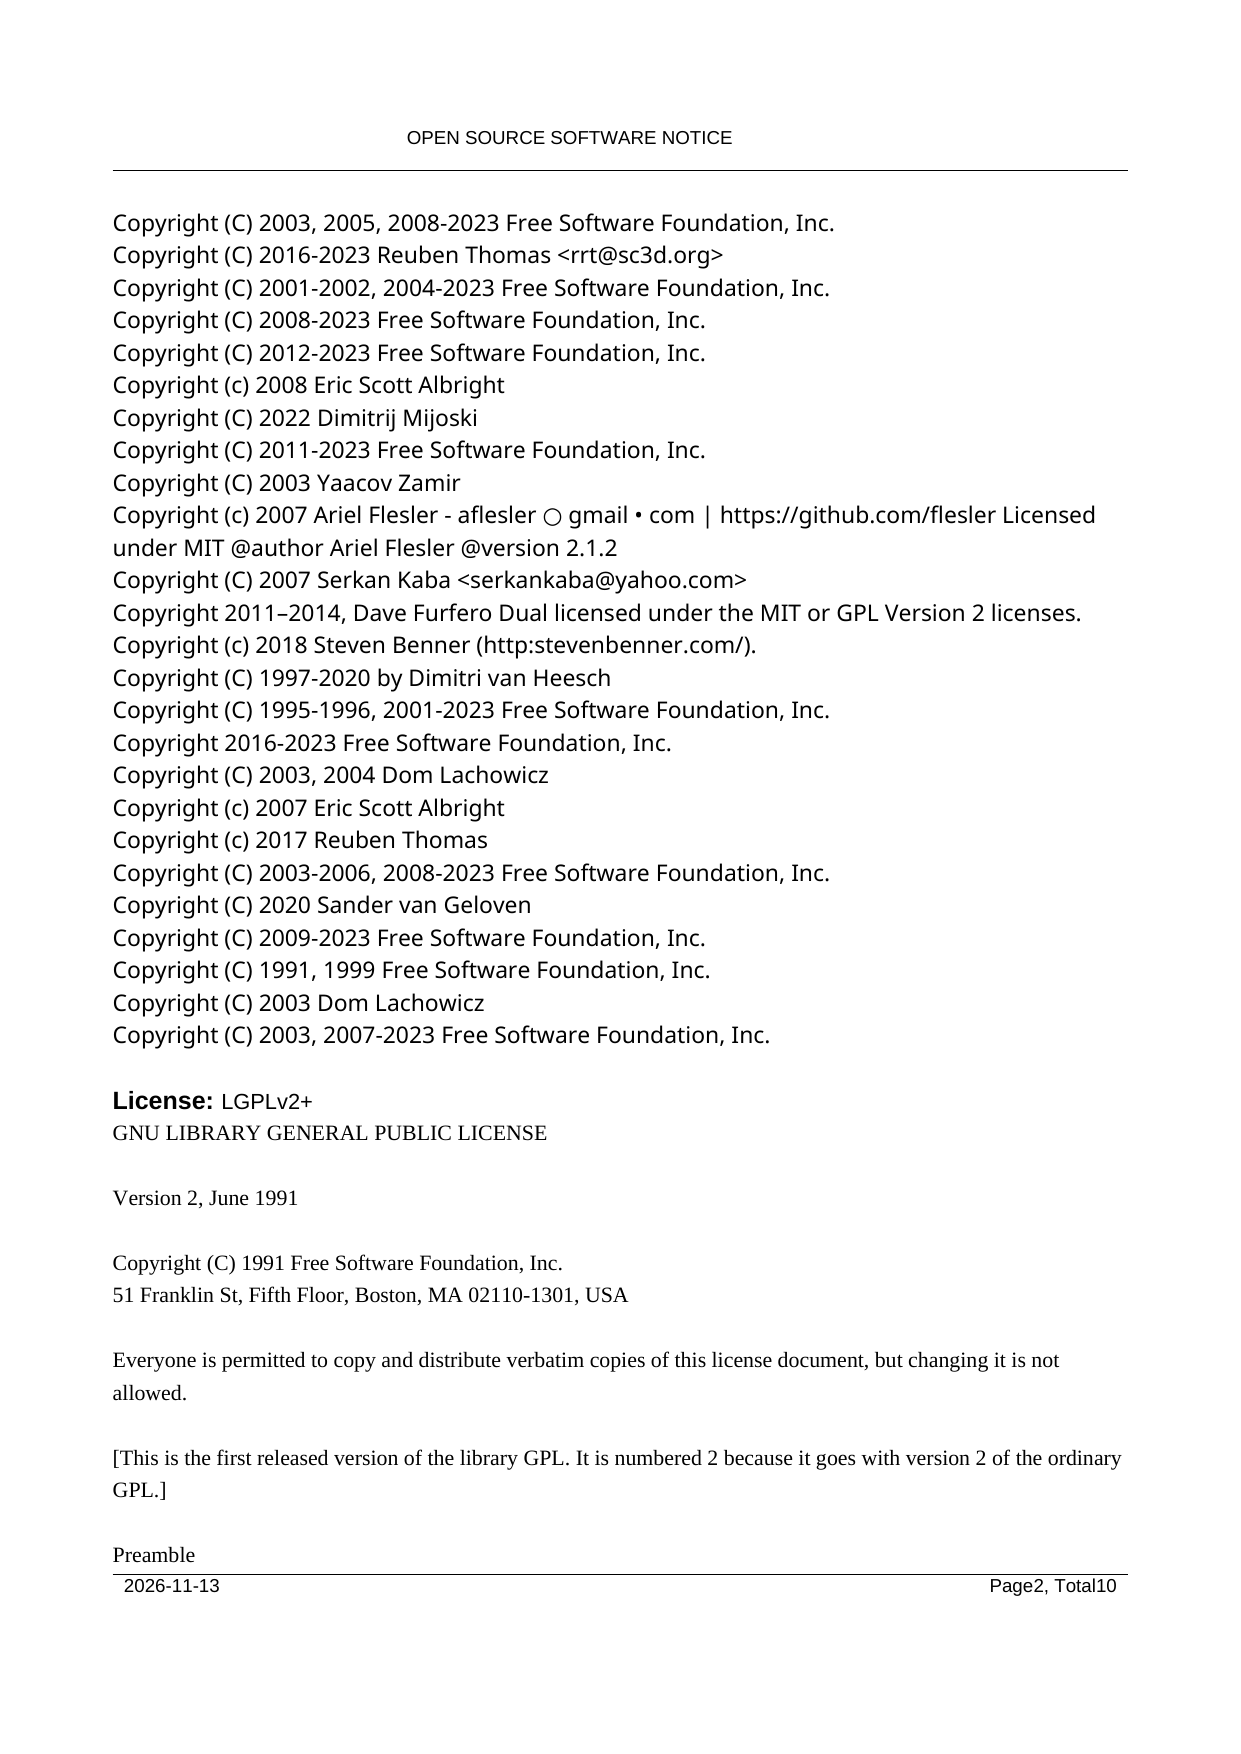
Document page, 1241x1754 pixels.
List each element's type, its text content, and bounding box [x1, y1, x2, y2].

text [112, 206, 1128, 1084]
text License: LGPLv2+ [112, 1084, 1128, 1116]
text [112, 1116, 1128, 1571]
